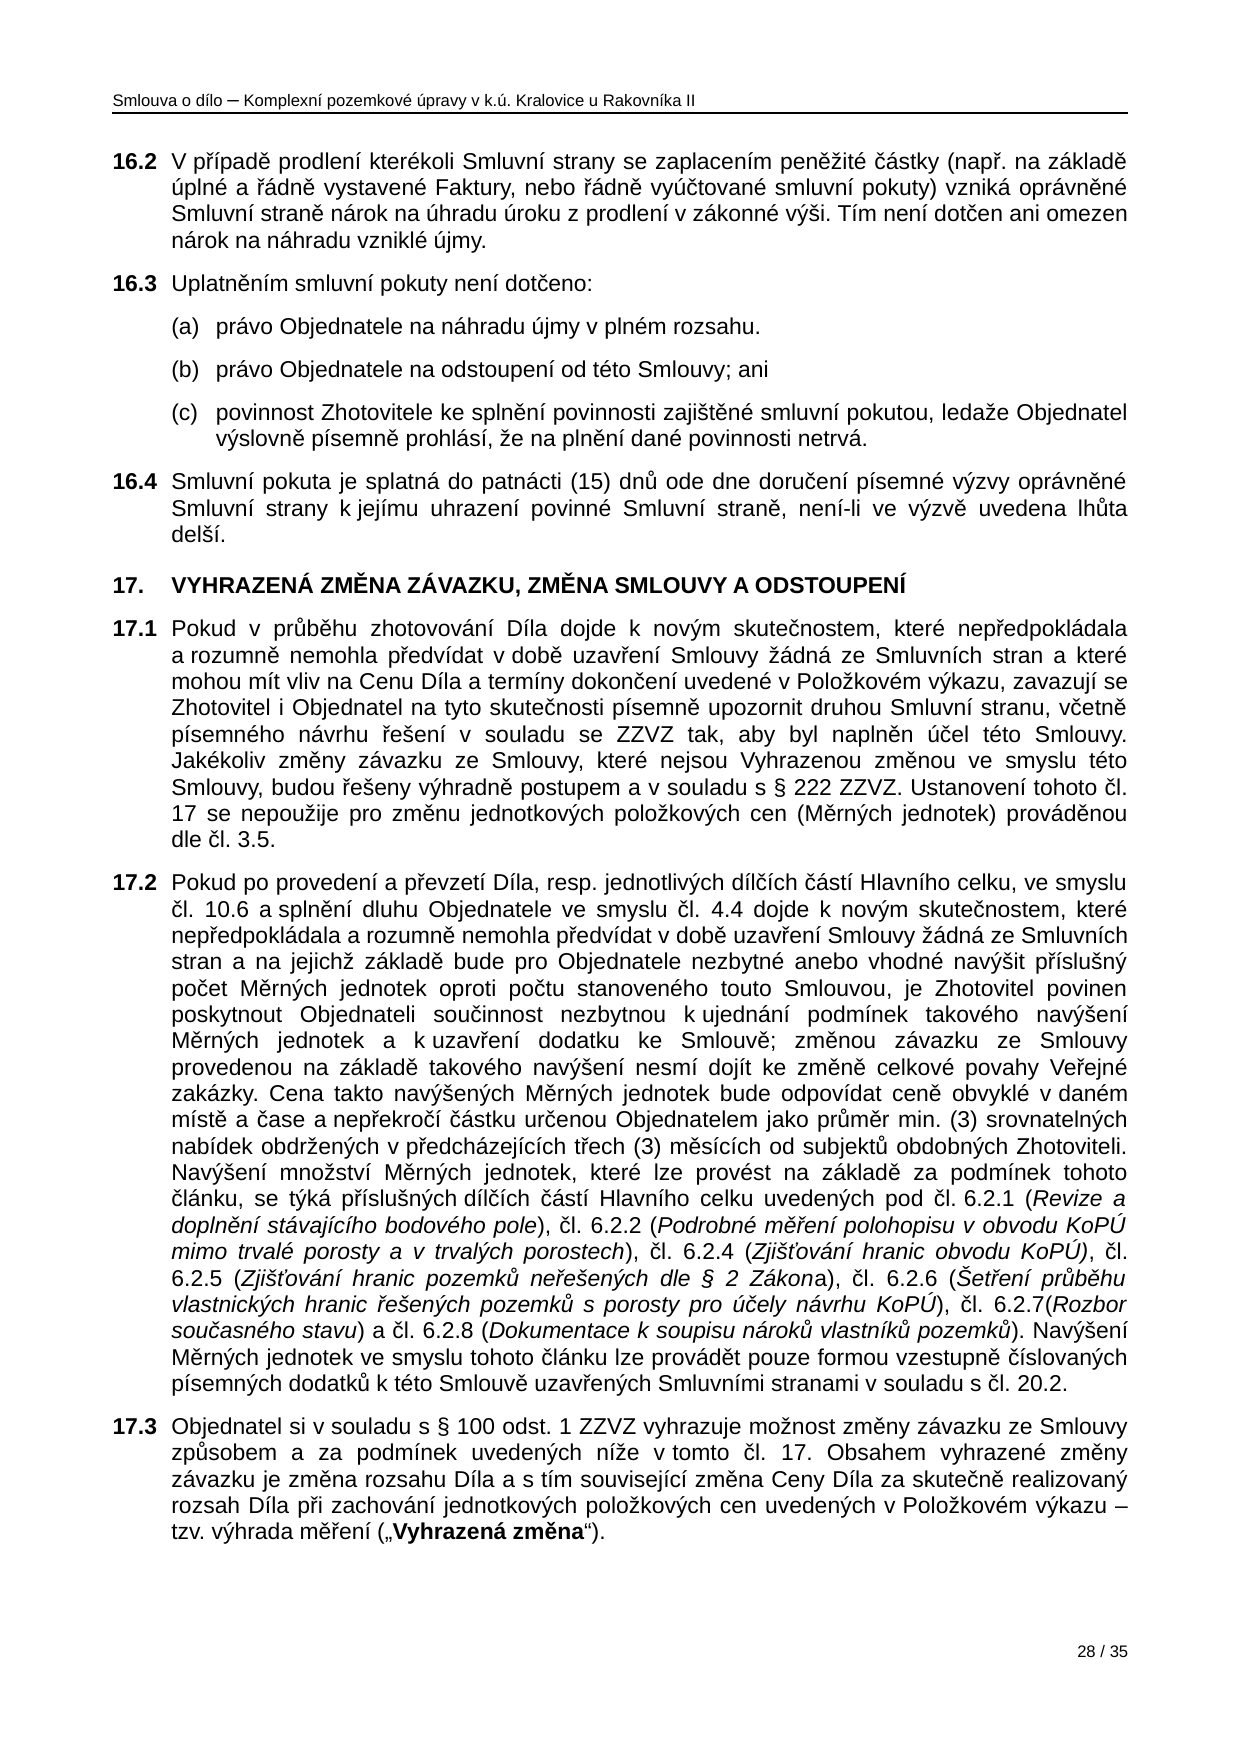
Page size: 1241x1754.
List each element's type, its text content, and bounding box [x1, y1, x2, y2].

list právo Objednatele na náhradu újmy v plném rozsahu. [171, 313, 1128, 339]
list právo Objednatele na odstoupení od této Smlouvy; ani [171, 356, 1128, 382]
text Vyhrazená změna závazku, změna smlouvy a odstoupení [112, 572, 1128, 599]
text Uplatněním smluvní pokuty není dotčeno: [112, 270, 1128, 296]
list povinnost Zhotovitele ke splnění povinnosti zajištěné smluvní pokutou, ledaže Objednatel výslovně písemně prohlásí, že na plnění dané povinnosti netrvá. [171, 399, 1128, 452]
text Pokud v průběhu zhotovování Díla dojde k novým skutečnostem, které nepředpokládala a rozumně nemohla předvídat v době uzavření Smlouvy žádná ze Smluvních stran a které mohou mít vliv na Cenu Díla a termíny dokončení uvedené v Položkovém výkazu, zavazují se Zhotovitel i Objednatel na tyto skutečnosti písemně upozornit druhou Smluvní stranu, včetně písemného návrhu řešení v souladu se ZZVZ tak, aby byl naplněn účel této Smlouvy. Jakékoliv změny závazku ze Smlouvy, které nejsou Vyhrazenou změnou ve smyslu této Smlouvy, budou řešeny výhradně postupem a v souladu s § 222 ZZVZ. Ustanovení tohoto čl. 17 se nepoužije pro změnu jednotkových položkových cen (Měrných jednotek) prováděnou dle čl. 3.6. [112, 615, 1128, 852]
text Smluvní pokuta je splatná do patnácti (15) dnů ode dne doručení písemné výzvy oprávněné Smluvní strany k jejímu uhrazení povinné Smluvní straně, není-li ve výzvě uvedena lhůta delší. [112, 468, 1128, 547]
text V případě prodlení kterékoli Smluvní strany se zaplacením peněžité částky (např. na základě úplné a řádně vystavené Faktury, nebo řádně vyúčtované smluvní pokuty) vzniká oprávněné Smluvní straně nárok na úhradu úroku z prodlení v zákonné výši. Tím není dotčen ani omezen nárok na náhradu vzniklé újmy. [112, 148, 1128, 253]
text Objednatel si v souladu s § 100 odst. 1 ZZVZ vyhrazuje možnost změny závazku ze Smlouvy způsobem a za podmínek uvedených níže v tomto čl. 17. Obsahem vyhrazené změny závazku je změna rozsahu Díla a s tím související změna Ceny Díla za skutečně realizovaný rozsah Díla při zachování jednotkových položkových cen uvedených v Položkovém výkazu – tzv. výhrada měření („Vyhrazená změna“). [112, 1413, 1128, 1545]
text Pokud po provedení a převzetí Díla, resp. jednotlivých dílčích částí Hlavního celku, ve smyslu čl. 10.6 a splnění dluhu Objednatele ve smyslu čl. 4.4 dojde k novým skutečnostem, které nepředpokládala a rozumně nemohla předvídat v době uzavření Smlouvy žádná ze Smluvních stran a na jejichž základě bude pro Objednatele nezbytné anebo vhodné navýšit příslušný počet Měrných jednotek oproti počtu stanoveného touto Smlouvou, je Zhotovitel povinen poskytnout Objednateli součinnost nezbytnou k ujednání podmínek takového navýšení Měrných jednotek a k uzavření dodatku ke Smlouvě; změnou závazku ze Smlouvy provedenou na základě takového navýšení nesmí dojít ke změně celkové povahy Veřejné zakázky. Cena takto navýšených Měrných jednotek bude odpovídat ceně obvyklé v daném místě a čase a nepřekročí částku určenou Objednatelem jako průměr min. (3) srovnatelných nabídek obdržených v předcházejících třech (3) měsících od subjektů obdobných Zhotoviteli. Navýšení množství Měrných jednotek, které lze provést na základě za podmínek tohoto článku, se týká příslušných dílčích částí Hlavního celku uvedených pod čl. 6.2.1 (Revize a doplnění stávajícího bodového pole), čl. 6.2.2 (Podrobné měření polohopisu v obvodu KoPÚ mimo trvalé porosty a v trvalých porostech), čl. 6.2.4 (Zjišťování hranic obvodu KoPÚ), čl. 6.2.5 (Zjišťování hranic pozemků neřešených dle § 2 Zákona), čl. 6.2.6 (Šetření průběhu vlastnických hranic řešených pozemků s porosty pro účely návrhu KoPÚ), čl. 6.2.7(Rozbor současného stavu) a čl. 6.2.8 (Dokumentace k soupisu nároků vlastníků pozemků). Navýšení Měrných jednotek ve smyslu tohoto článku lze provádět pouze formou vzestupně číslovaných písemných dodatků k této Smlouvě uzavřených Smluvními stranami v souladu s čl. 20.2. [112, 869, 1128, 1396]
